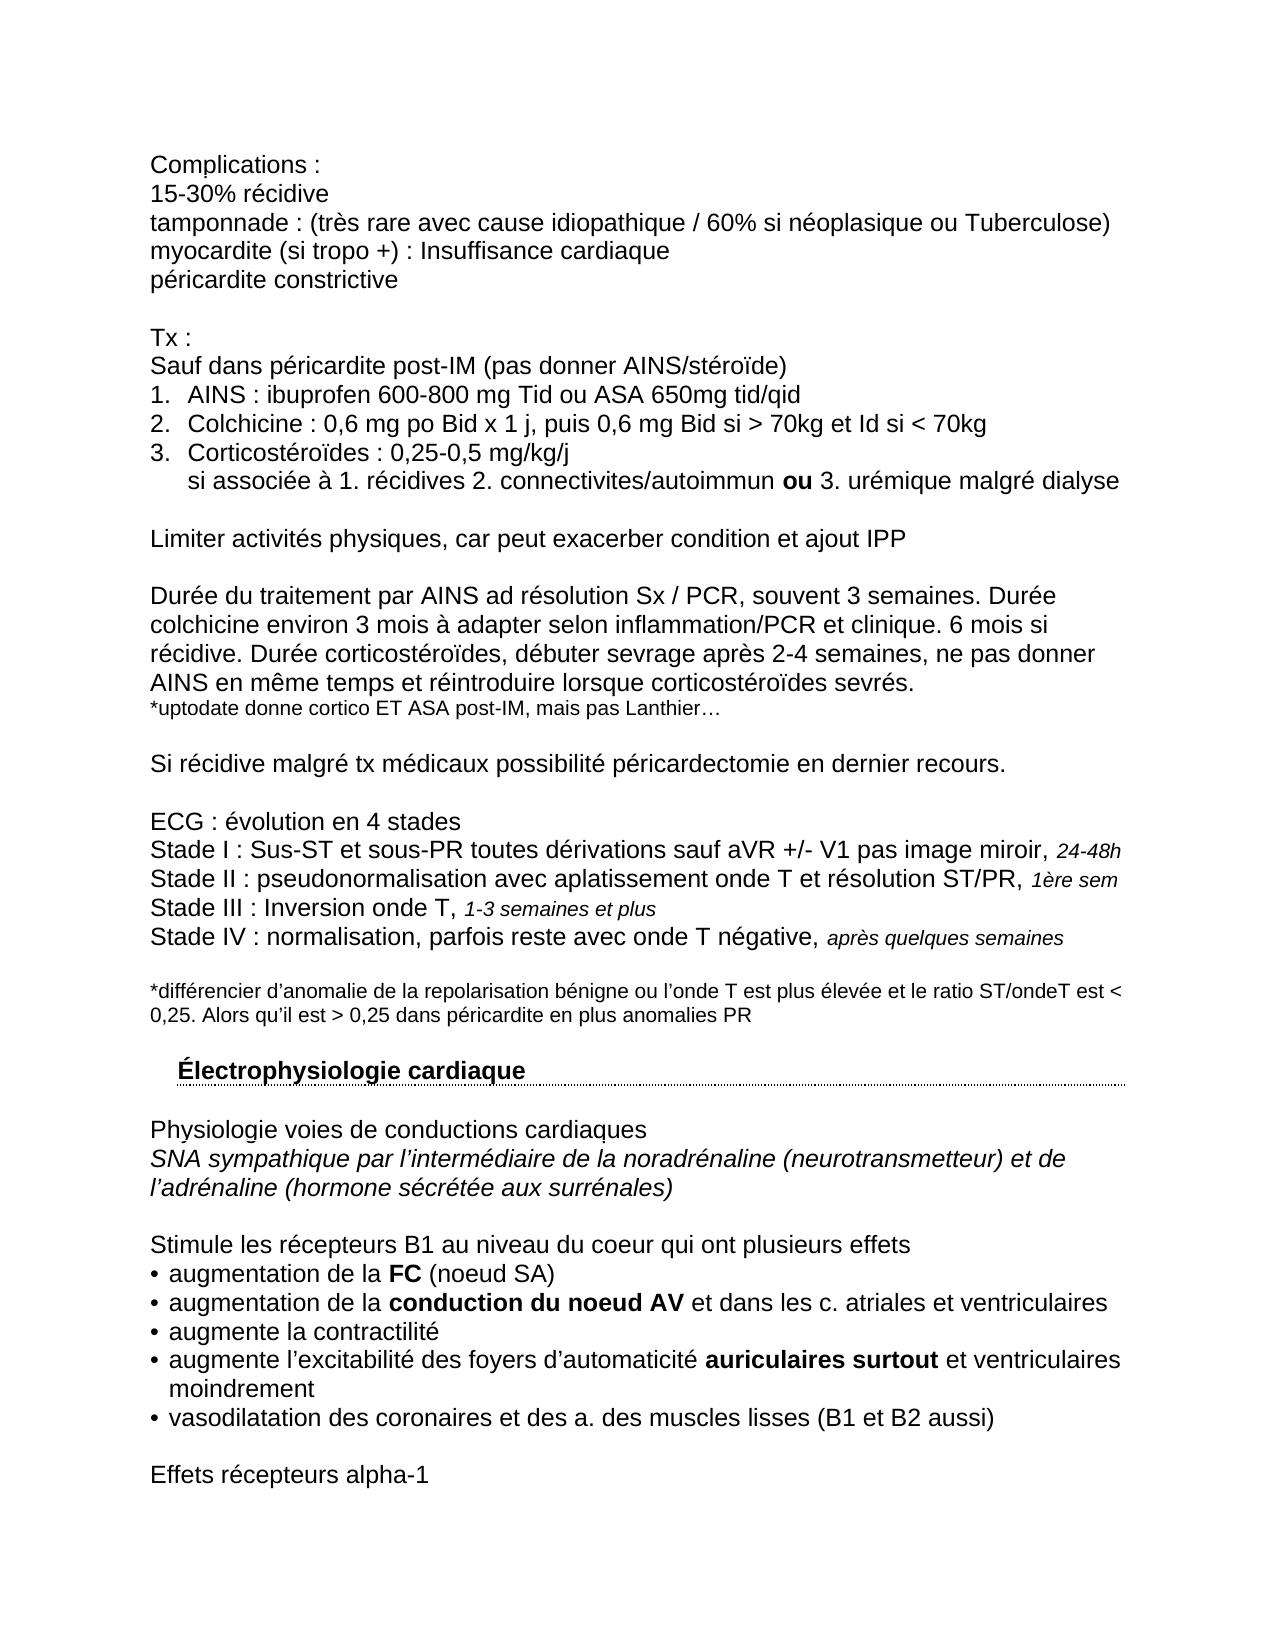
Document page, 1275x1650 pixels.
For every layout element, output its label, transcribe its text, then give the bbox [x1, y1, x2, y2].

text 15-30% récidive [150, 179, 1125, 207]
list augmentation de la conduction du noeud AV et dans les c. atriales et ventriculaires [150, 1288, 1125, 1316]
list vasodilatation des coronaires et des a. des muscles lisses (B1 et B2 aussi) [150, 1403, 1125, 1431]
text ECG : évolution en 4 stades [150, 806, 1125, 835]
text Stade III : Inversion onde T, 1-3 semaines et plus Stade IV : normalisation, parfois reste avec onde T négative, après quelques semaines [150, 893, 1125, 950]
list augmente la contractilité [150, 1316, 1125, 1345]
text Tx : [150, 322, 1125, 351]
list augmentation de la FC (noeud SA) [150, 1259, 1125, 1288]
text Effets récepteurs alpha-1 [150, 1460, 1125, 1489]
text Complications : [150, 150, 1125, 179]
text péricardite constrictive [150, 265, 1125, 294]
list Colchicine : 0,6 mg po Bid x 1 j, puis 0,6 mg Bid si > 70kg et Id si < 70kg [150, 409, 1125, 437]
text Limiter activités physiques, car peut exacerber condition et ajout IPP [150, 524, 1125, 552]
text Si récidive malgré tx médicaux possibilité péricardectomie en dernier recours. [150, 749, 1125, 778]
list Corticostéroïdes : 0,25-0,5 mg/kg/j si associée à 1. récidives 2. connectivites/autoimmun ou 3. urémique malgré dialyse [150, 437, 1125, 495]
text *différencier d’anomalie de la repolarisation bénigne ou l’onde T est plus élevée et le ratio ST/ondeT est < 0,25. Alors qu’il est > 0,25 dans péricardite en plus anomalies PR [150, 979, 1125, 1027]
text tamponnade : (très rare avec cause idiopathique / 60% si néoplasique ou Tuberculose) [150, 207, 1125, 236]
text Durée du traitement par AINS ad résolution Sx / PCR, souvent 3 semaines. Durée colchicine environ 3 mois à adapter selon inflammation/PCR et clinique. 6 mois si récidive. Durée corticostéroïdes, débuter sevrage après 2-4 semaines, ne pas donner AINS en même temps et réintroduire lorsque corticostéroïdes sevrés. [150, 581, 1125, 696]
text Sauf dans péricardite post-IM (pas donner AINS/stéroïde) [150, 351, 1125, 380]
text *uptodate donne cortico ET ASA post-IM, mais pas Lanthier… [150, 696, 1125, 720]
text Stade II : pseudonormalisation avec aplatissement onde T et résolution ST/PR, 1ère sem [150, 864, 1125, 893]
text Électrophysiologie cardiaque [177, 1056, 1125, 1086]
list augmente l’excitabilité des foyers d’automaticité auriculaires surtout et ventriculaires moindrement [150, 1345, 1125, 1403]
text SNA sympathique par l’intermédiaire de la noradrénaline (neurotransmetteur) et de l’adrénaline (hormone sécrétée aux surrénales) [150, 1144, 1125, 1201]
text Stimule les récepteurs B1 au niveau du coeur qui ont plusieurs effets [150, 1230, 1125, 1259]
text Physiologie voies de conductions cardiaques [150, 1115, 1125, 1144]
text myocardite (si tropo +) : Insuffisance cardiaque [150, 236, 1125, 265]
text Stade I : Sus-ST et sous-PR toutes dérivations sauf aVR +/- V1 pas image miroir, 24-48h [150, 835, 1125, 864]
list AINS : ibuprofen 600-800 mg Tid ou ASA 650mg tid/qid [150, 380, 1125, 409]
